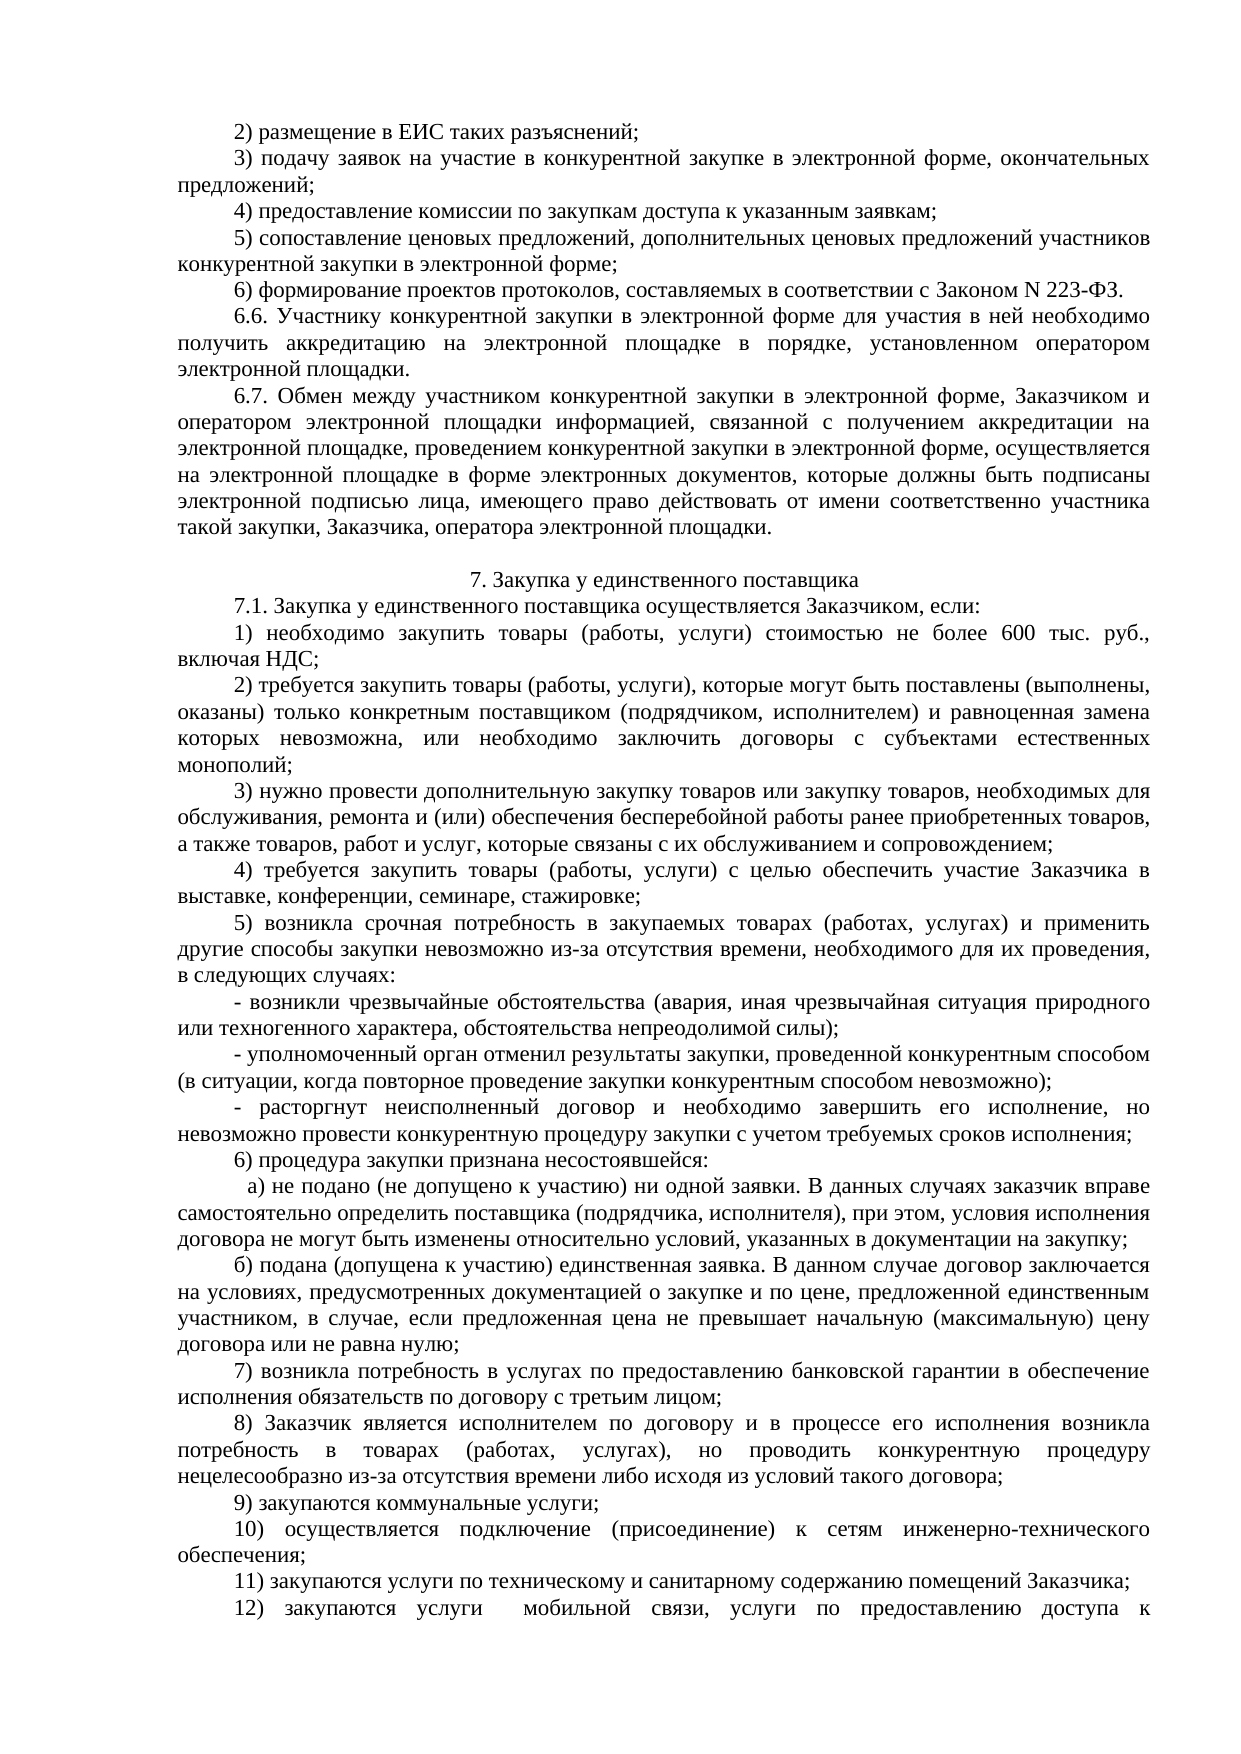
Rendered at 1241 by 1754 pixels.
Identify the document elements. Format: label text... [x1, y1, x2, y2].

text 5) сопоставление ценовых предложений, дополнительных ценовых предложений участников конкурентной закупки в электронной форме; [177, 223, 1152, 276]
text 6) процедура закупки признана несостоявшейся: [177, 1146, 1152, 1172]
text 7) возникла потребность в услугах по предоставлению банковской гарантии в обеспечение исполнения обязательств по договору с третьим лицом; [177, 1357, 1152, 1409]
text 3) нужно провести дополнительную закупку товаров или закупку товаров, необходимых для обслуживания, ремонта и (или) обеспечения бесперебойной работы ранее приобретенных товаров, а также товаров, работ и услуг, которые связаны с их обслуживанием и сопровождением; [177, 777, 1152, 856]
text 10) осуществляется подключение (присоединение) к сетям инженерно-технического обеспечения; [177, 1515, 1152, 1568]
text 5) возникла срочная потребность в закупаемых товарах (работах, услугах) и применить другие способы закупки невозможно из-за отсутствия времени, необходимого для их проведения, в следующих случаях: [177, 909, 1152, 988]
text - расторгнут неисполненный договор и необходимо завершить его исполнение, но невозможно провести конкурентную процедуру закупки с учетом требуемых сроков исполнения; [177, 1093, 1152, 1146]
text 6.6. Участнику конкурентной закупки в электронной форме для участия в ней необходимо получить аккредитацию на электронной площадке в порядке, установленном оператором электронной площадки. [177, 303, 1152, 382]
text 1) необходимо закупить товары (работы, услуги) стоимостью не более 600 тыс. руб., включая НДС; [177, 619, 1152, 672]
text 2) размещение в ЕИС таких разъяснений; [177, 118, 1152, 144]
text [177, 1594, 1152, 1620]
text 8) Заказчик является исполнителем по договору и в процессе его исполнения возникла потребность в товарах (работах, услугах), но проводить конкурентную процедуру нецелесообразно из-за отсутствия времени либо исходя из условий такого договора; [177, 1409, 1152, 1488]
text 4) предоставление комиссии по закупкам доступа к указанным заявкам; [177, 197, 1152, 223]
text 3) подачу заявок на участие в конкурентной закупке в электронной форме, окончательных предложений; [177, 144, 1152, 197]
text 11) закупаются услуги по техническому и санитарному содержанию помещений Заказчика; [177, 1568, 1152, 1594]
text а) не подано (не допущено к участию) ни одной заявки. В данных случаях заказчик вправе самостоятельно определить поставщика (подрядчика, исполнителя), при этом, условия исполнения договора не могут быть изменены относительно условий, указанных в документации на закупку; [177, 1172, 1152, 1251]
text 7. Закупка у единственного поставщика [177, 566, 1152, 592]
text 4) требуется закупить товары (работы, услуги) с целью обеспечить участие Заказчика в выставке, конференции, семинаре, стажировке; [177, 856, 1152, 909]
text 6) формирование проектов протоколов, составляемых в соответствии с Законом N 223-ФЗ. [177, 276, 1152, 303]
text 7.1. Закупка у единственного поставщика осуществляется Заказчиком, если: [177, 592, 1152, 619]
text 2) требуется закупить товары (работы, услуги), которые могут быть поставлены (выполнены, оказаны) только конкретным поставщиком (подрядчиком, исполнителем) и равноценная замена которых невозможна, или необходимо заключить договоры с субъектами естественных монополий; [177, 672, 1152, 777]
text 6.7. Обмен между участником конкурентной закупки в электронной форме, Заказчиком и оператором электронной площадки информацией, связанной с получением аккредитации на электронной площадке, проведением конкурентной закупки в электронной форме, осуществляется на электронной площадке в форме электронных документов, которые должны быть подписаны электронной подписью лица, имеющего право действовать от имени соответственно участника такой закупки, Заказчика, оператора электронной площадки. [177, 382, 1152, 540]
text б) подана (допущена к участию) единственная заявка. В данном случае договор заключается на условиях, предусмотренных документацией о закупке и по цене, предложенной единственным участником, в случае, если предложенная цена не превышает начальную (максимальную) цену договора или не равна нулю; [177, 1251, 1152, 1357]
text - уполномоченный орган отменил результаты закупки, проведенной конкурентным способом (в ситуации, когда повторное проведение закупки конкурентным способом невозможно); [177, 1041, 1152, 1093]
text - возникли чрезвычайные обстоятельства (авария, иная чрезвычайная ситуация природного или техногенного характера, обстоятельства непреодолимой силы); [177, 988, 1152, 1041]
text 9) закупаются коммунальные услуги; [177, 1488, 1152, 1515]
